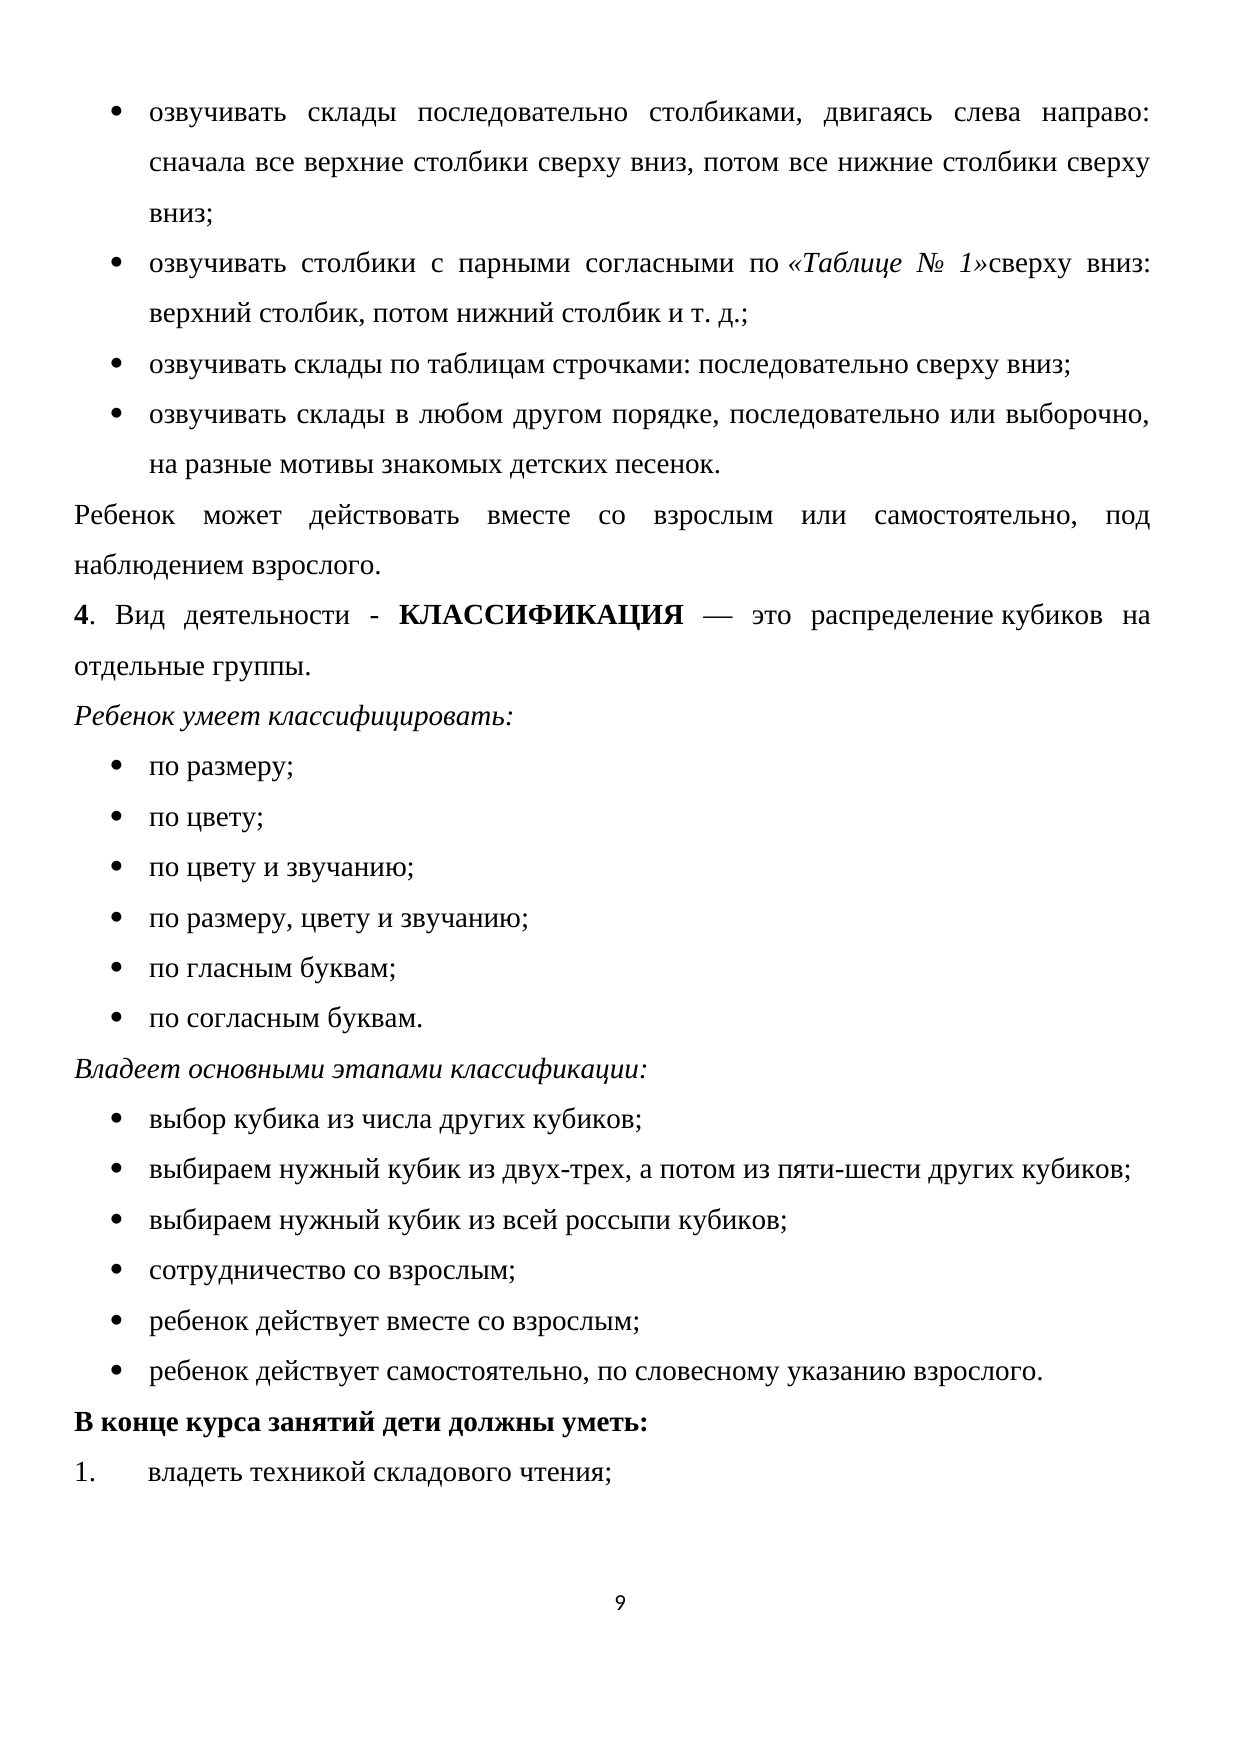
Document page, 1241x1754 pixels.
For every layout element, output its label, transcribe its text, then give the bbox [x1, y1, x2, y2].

list выбираем нужный кубик из двух-трех, а потом из пяти-шести других кубиков; [111, 1152, 1151, 1185]
text 4. Вид деятельности - КЛАССИФИКАЦИЯ — это распределение кубиков на отдельные группы. [74, 597, 1151, 681]
text Владеет основными этапами классификации: [74, 1051, 1151, 1084]
list озвучивать склады в любом другом порядке, последовательно или выборочно, на разные мотивы знакомых детских песенок. [111, 396, 1151, 480]
list по согласным буквам. [111, 1001, 1151, 1034]
list по цвету и звучанию; [111, 849, 1151, 883]
list выбор кубика из числа других кубиков; [111, 1101, 1151, 1135]
list озвучивать склады по таблицам строчками: последовательно сверху вниз; [111, 346, 1151, 379]
list выбираем нужный кубик из всей россыпи кубиков; [111, 1202, 1151, 1236]
list ребенок действует самостоятельно, по словесному указанию взрослого. [111, 1353, 1151, 1387]
list озвучивать столбики с парными согласными по «Таблице № 1»сверху вниз: верхний столбик, потом нижний столбик и т. д.; [111, 245, 1151, 329]
list по цвету; [111, 799, 1151, 832]
list по размеру, цвету и звучанию; [111, 900, 1151, 933]
text В конце курса занятий дети должны уметь: [74, 1404, 1151, 1437]
list ребенок действует вместе со взрослым; [111, 1303, 1151, 1337]
text 1. владеть техникой складового чтения; [74, 1454, 1151, 1488]
list озвучивать склады последовательно столбиками, двигаясь слева направо: сначала все верхние столбики сверху вниз, потом все нижние столбики сверху вниз; [111, 94, 1151, 228]
text Ребенок умеет классифицировать: [74, 698, 1151, 732]
list сотрудничество со взрослым; [111, 1252, 1151, 1286]
text Ребенок может действовать вместе со взрослым или самостоятельно, под наблюдением взрослого. [74, 497, 1151, 581]
list по гласным буквам; [111, 950, 1151, 984]
list по размеру; [111, 748, 1151, 782]
